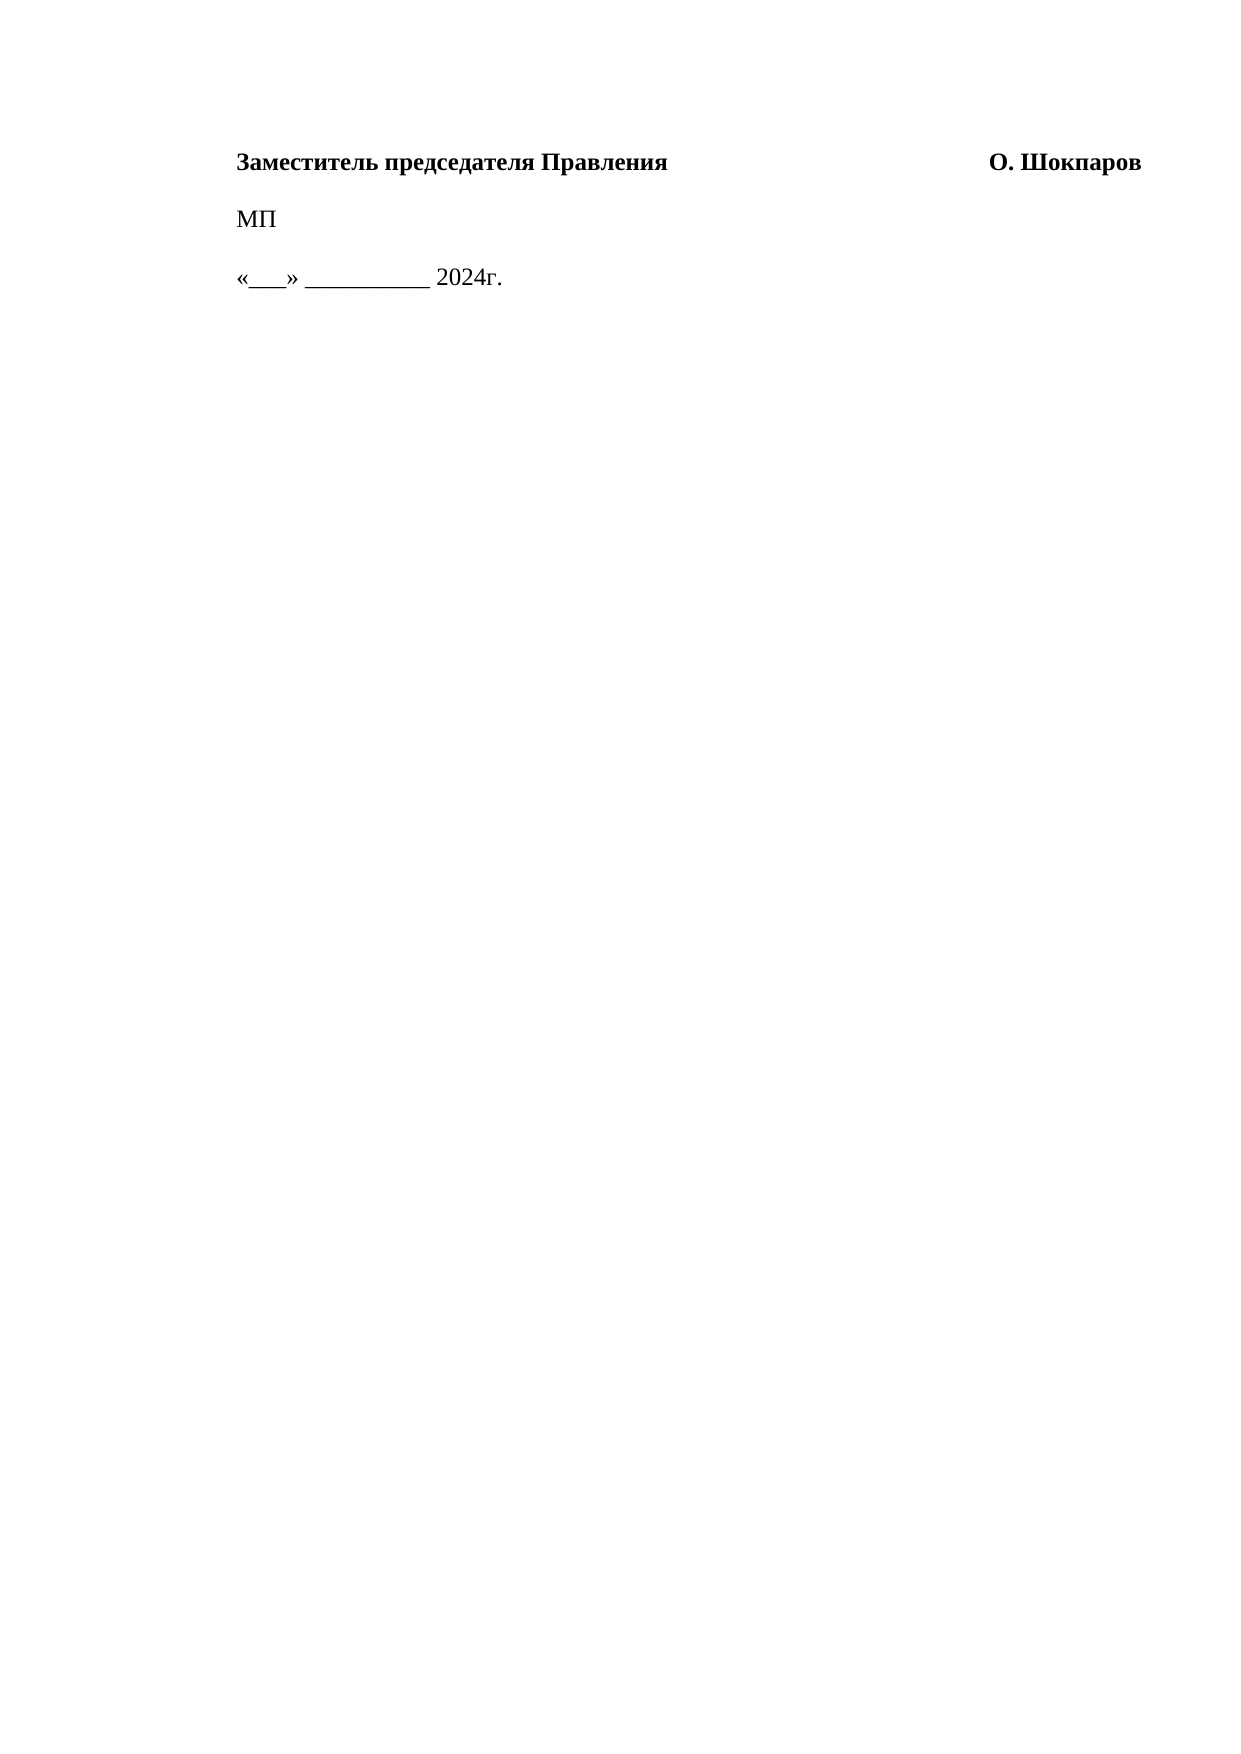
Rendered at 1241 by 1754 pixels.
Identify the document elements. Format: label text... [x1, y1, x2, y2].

text «___» __________ 2024г. [177, 262, 1152, 291]
text МП [177, 204, 1152, 233]
text Заместитель председателя Правления О. Шокпаров [177, 147, 1152, 176]
